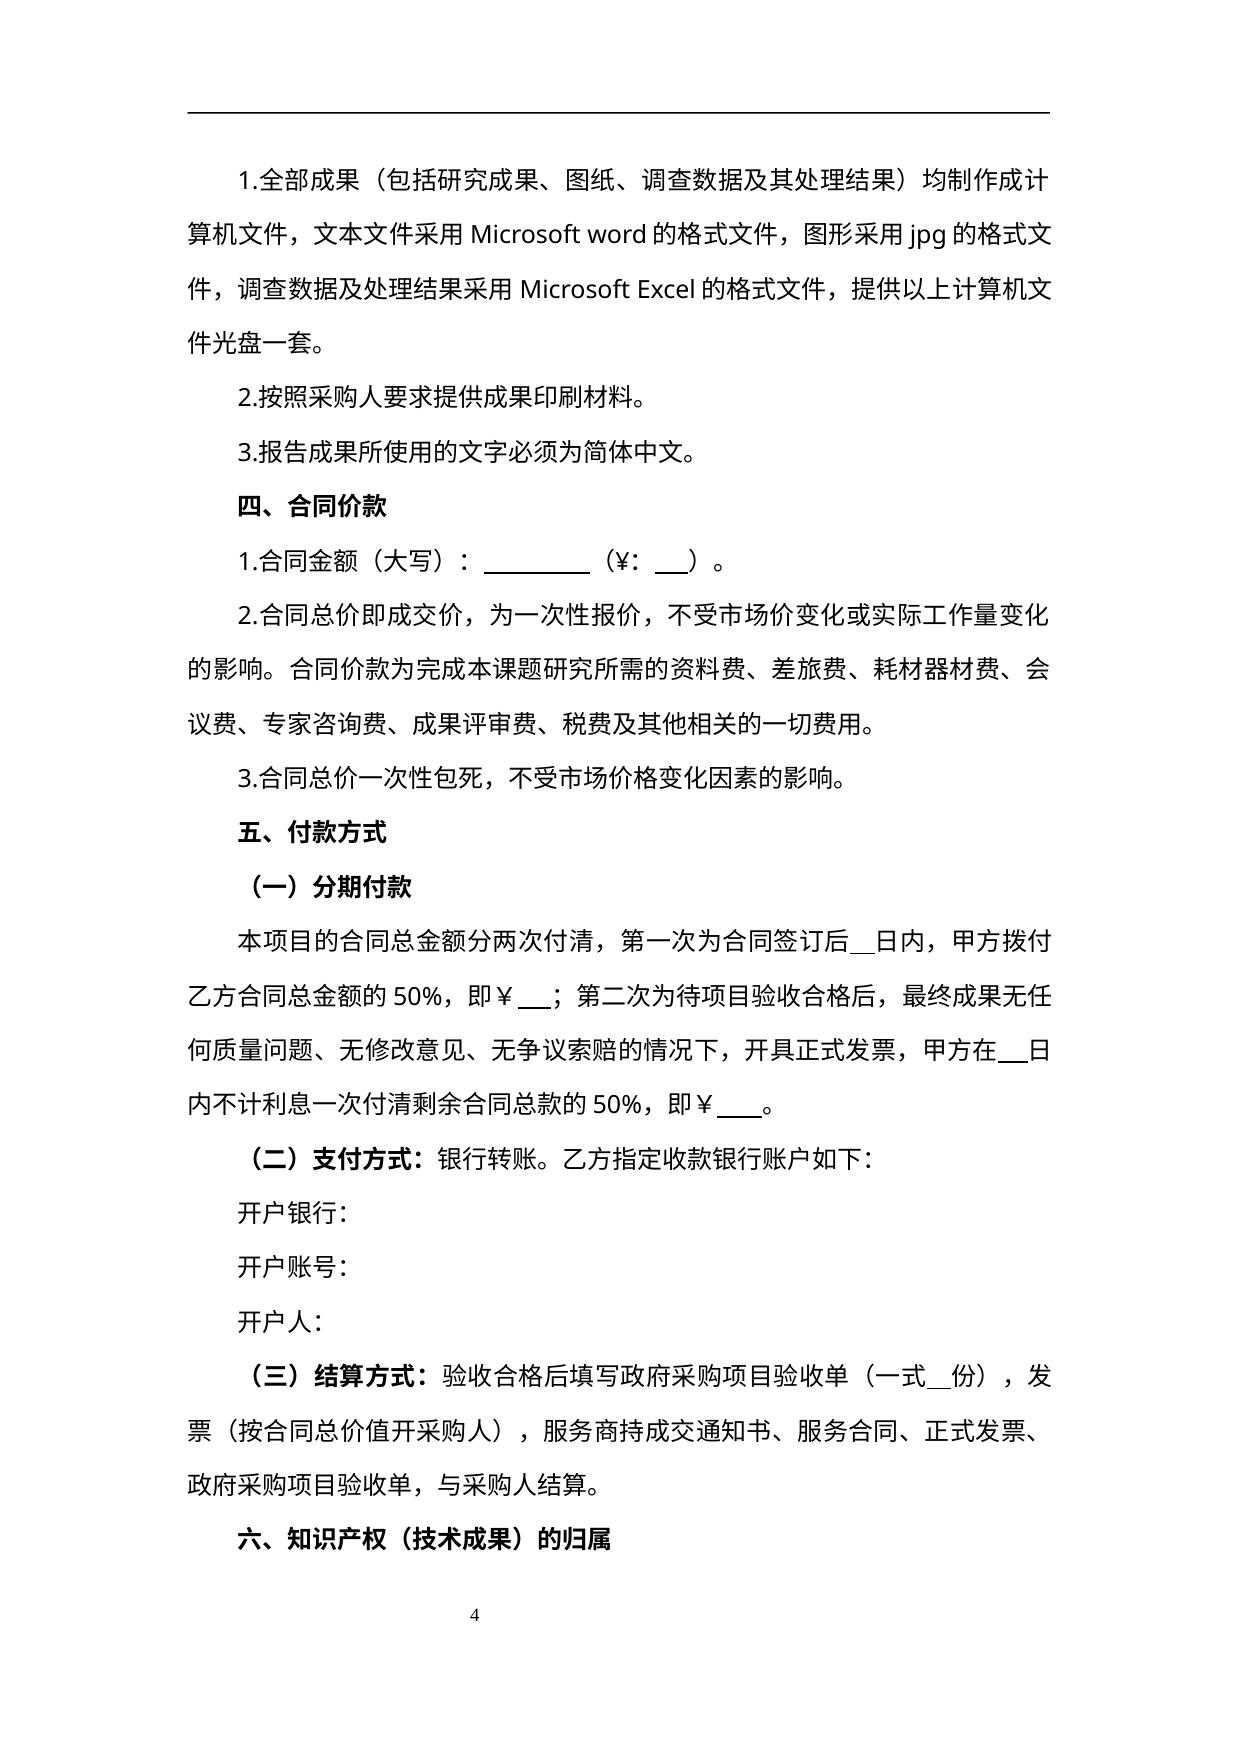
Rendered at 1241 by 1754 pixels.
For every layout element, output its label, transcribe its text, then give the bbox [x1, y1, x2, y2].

text 1.合同金额（大写）： （¥： ）。 [187, 541, 1053, 577]
text 四、合同价款 [187, 487, 1053, 523]
text 开户银行： [187, 1193, 1053, 1230]
text 1.全部成果（包括研究成果、图纸、调查数据及其处理结果）均制作成计算机文件，文本文件采用Microsoft word的格式文件，图形采用jpg的格式文件，调查数据及处理结果采用Microsoft Excel的格式文件，提供以上计算机文件光盘一套。 [187, 160, 1053, 360]
text 2.按照采购人要求提供成果印刷材料。 [187, 378, 1053, 414]
text （三）结算方式：验收合格后填写政府采购项目验收单（一式 份），发票（按合同总价值开采购人），服务商持成交通知书、服务合同、正式发票、政府采购项目验收单，与采购人结算。 [187, 1357, 1053, 1502]
text 开户账号： [187, 1248, 1053, 1284]
text 3.报告成果所使用的文字必须为简体中文。 [187, 432, 1053, 468]
text 本项目的合同总金额分两次付清，第一次为合同签订后 日内，甲方拨付乙方合同总金额的50%，即￥ ；第二次为待项目验收合格后，最终成果无任何质量问题、无修改意见、无争议索赔的情况下，开具正式发票，甲方在 日内不计利息一次付清剩余合同总款的50%，即￥ 。 [187, 922, 1053, 1121]
text 2.合同总价即成交价，为一次性报价，不受市场价变化或实际工作量变化的影响。合同价款为完成本课题研究所需的资料费、差旅费、耗材器材费、会议费、专家咨询费、成果评审费、税费及其他相关的一切费用。 [187, 595, 1053, 740]
list 知识产权（技术成果）的归属 [187, 1520, 1053, 1556]
text 3.合同总价一次性包死，不受市场价格变化因素的影响。 [187, 758, 1053, 795]
text （二）支付方式：银行转账。乙方指定收款银行账户如下： [187, 1139, 1053, 1175]
text 五、付款方式 [187, 813, 1053, 849]
text （一）分期付款 [187, 867, 1053, 903]
text 开户人： [187, 1302, 1053, 1338]
